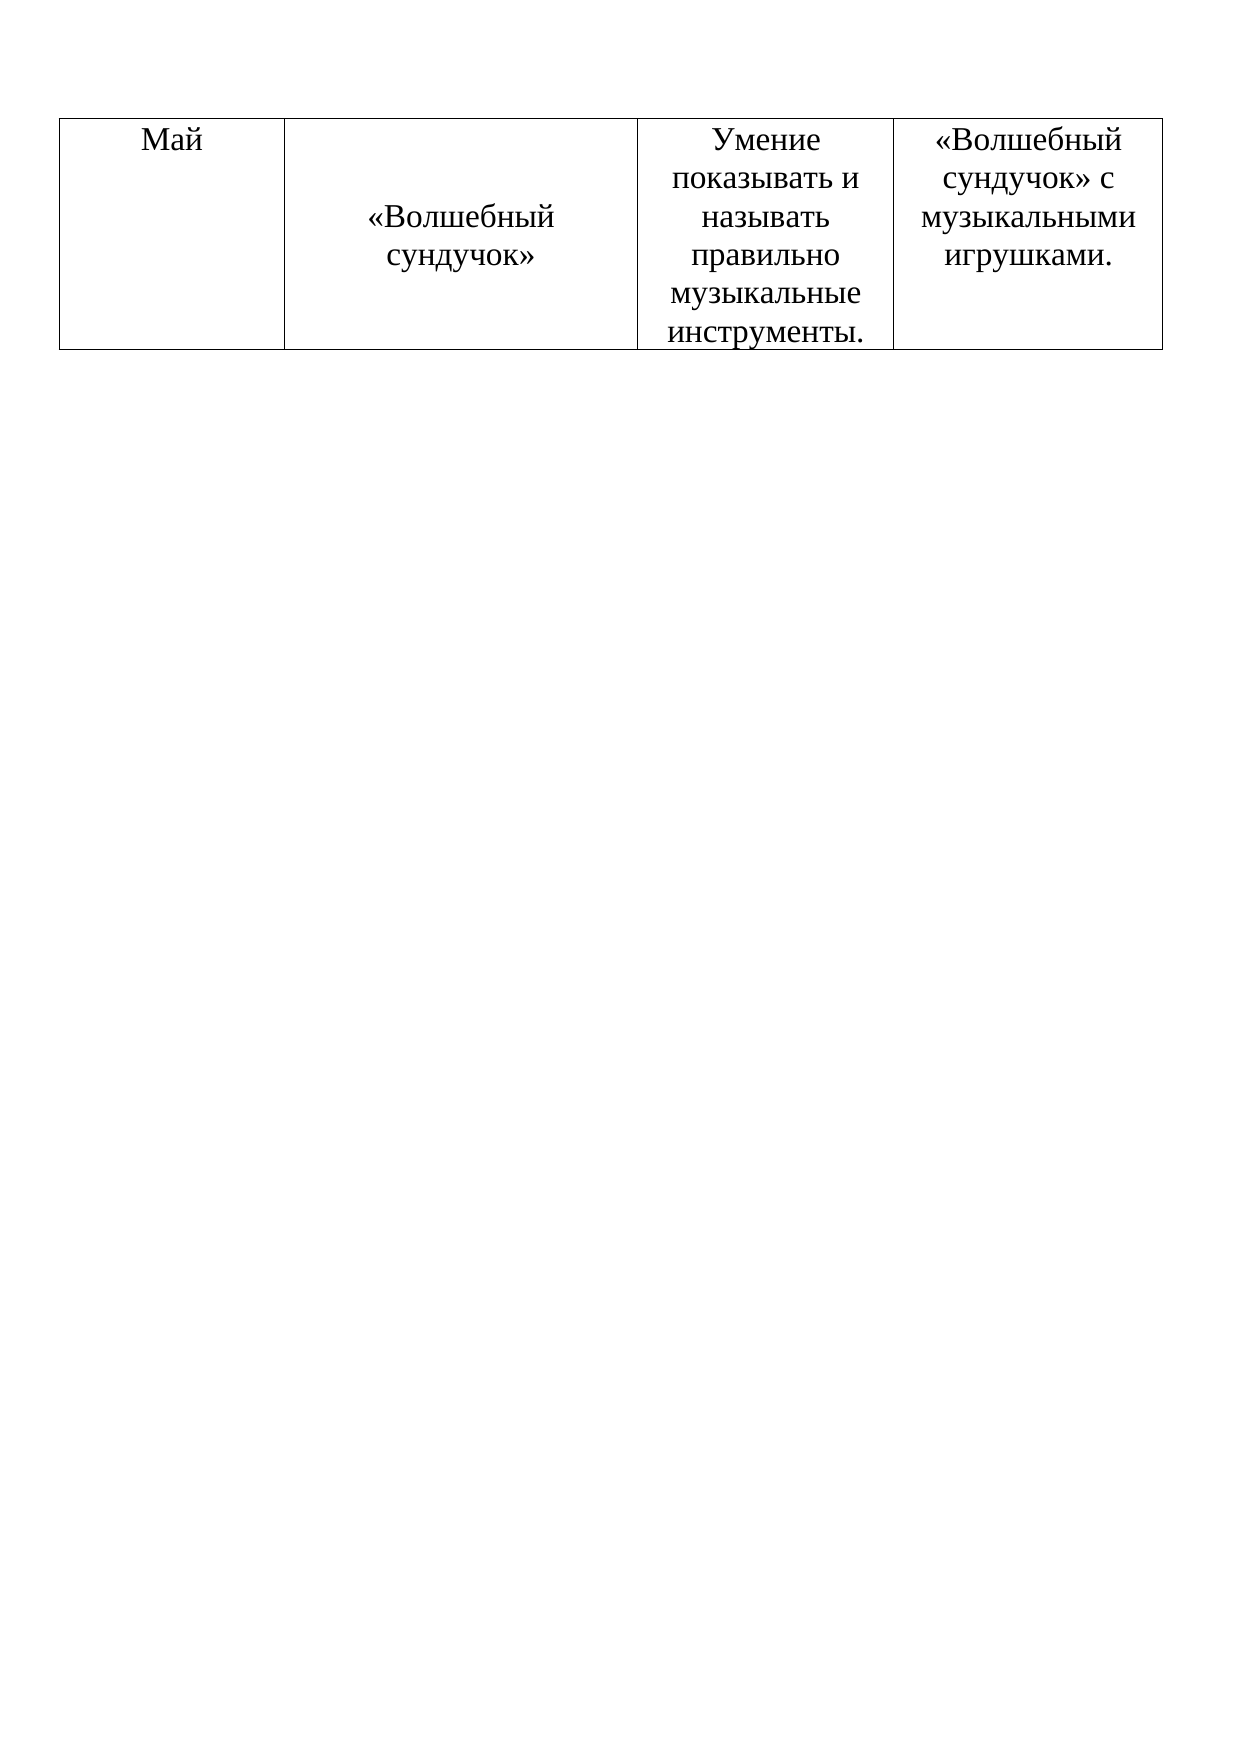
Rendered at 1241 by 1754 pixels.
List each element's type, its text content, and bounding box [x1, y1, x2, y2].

table_cell «Волшебный сундучок» [285, 119, 637, 349]
table_cell «Волшебный сундучок» с музыкальными игрушками. [894, 119, 1162, 349]
table_cell Умение показывать и называть правильно музыкальные инструменты. [638, 119, 893, 349]
table_cell Май [60, 119, 284, 349]
